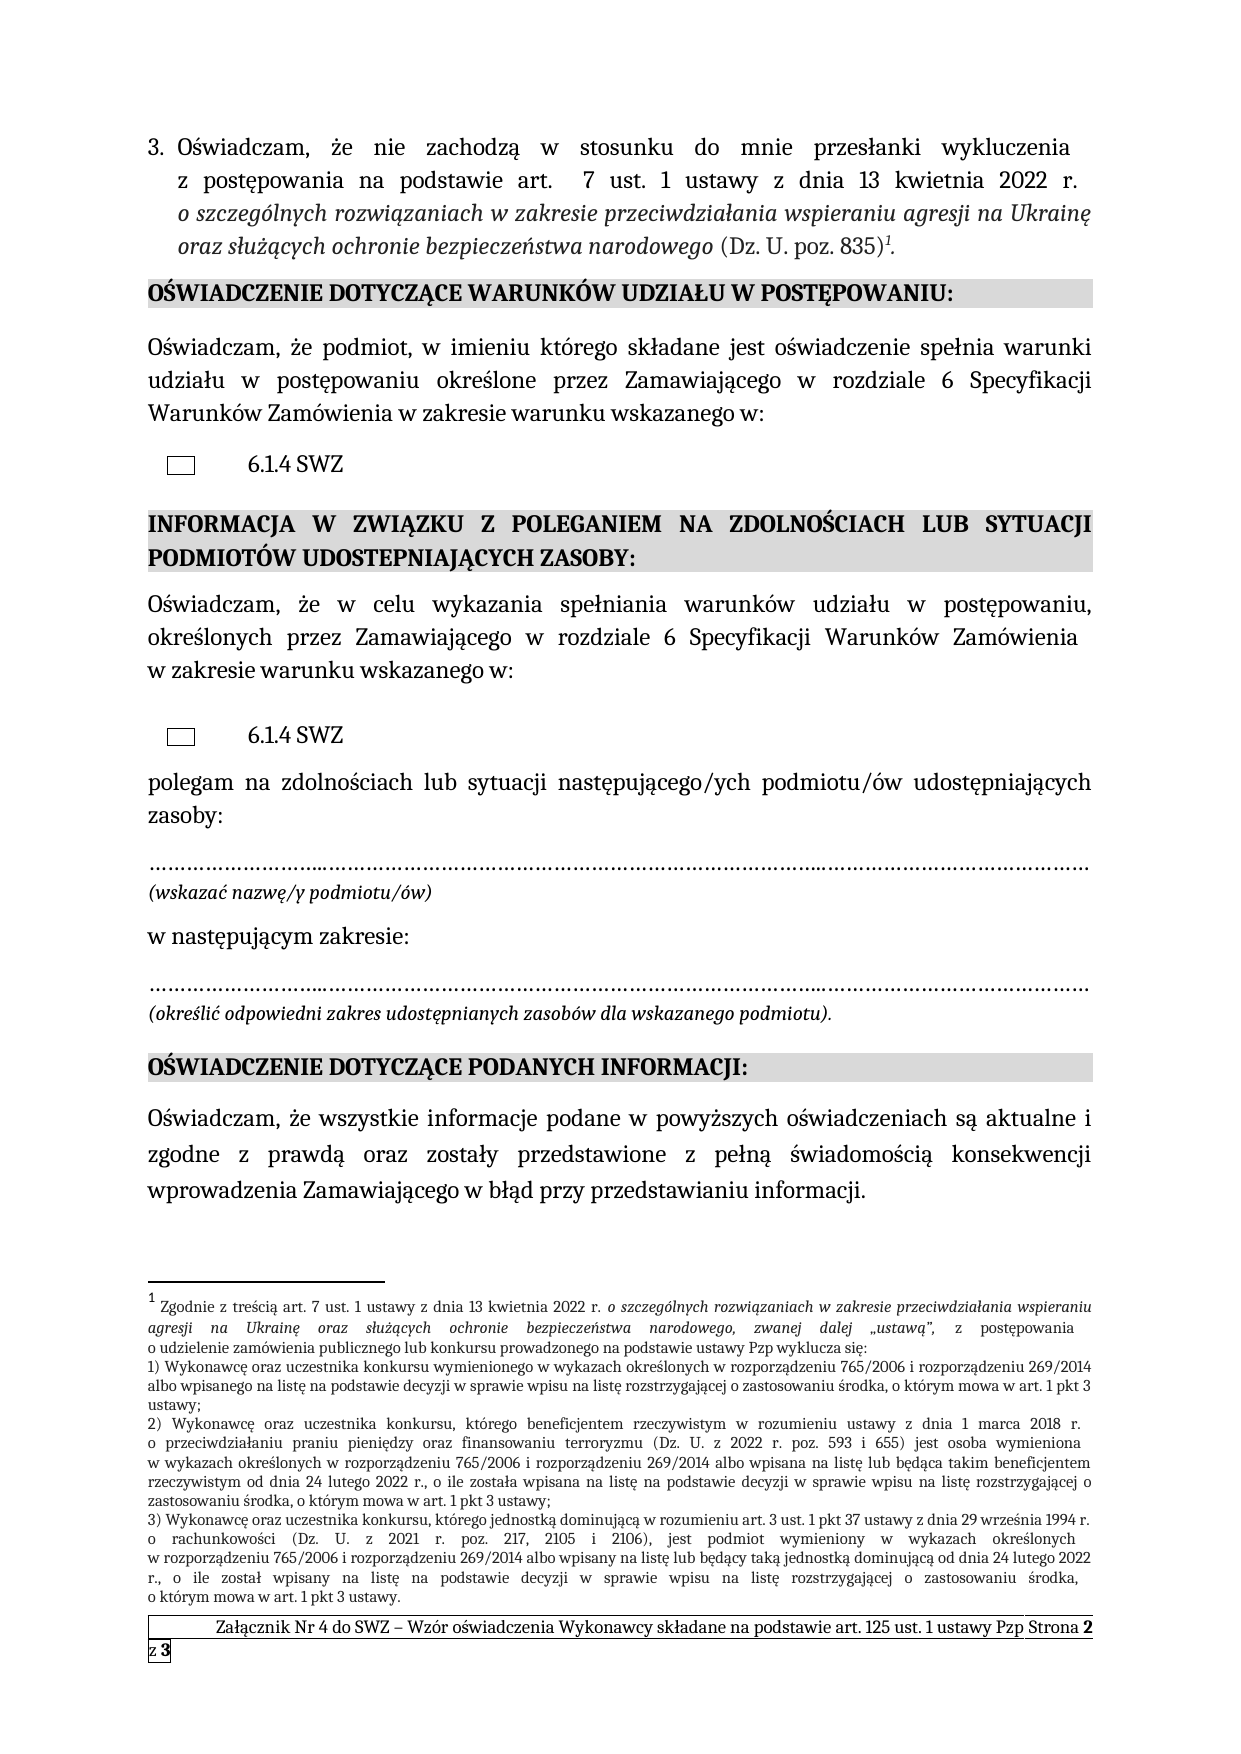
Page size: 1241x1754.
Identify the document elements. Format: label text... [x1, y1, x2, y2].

text (wskazać nazwę/y podmiotu/ów) [148, 881, 1093, 905]
text ………………………..……………………………………………………………………..…………………………………… [148, 969, 1093, 997]
text w następującym zakresie: [148, 922, 1093, 951]
text OŚWIADCZENIE DOTYCZĄCE PODANYCH INFORMACJI: [148, 1053, 1093, 1082]
list Oświadczam, że nie zachodzą w stosunku do mnie przesłanki wykluczenia z postępowania na podstawie art. 7 ust. 1 ustawy z dnia 13 kwietnia 2022 r. o szczególnych rozwiązaniach w zakresie przeciwdziałania wspieraniu agresji na Ukrainę oraz służących ochronie bezpieczeństwa narodowego (Dz. U. poz. 835). [148, 133, 1093, 261]
text INFORMACJA W ZWIĄZKU Z POLEGANIEM NA ZDOLNOŚCIACH LUB SYTUACJI PODMIOTÓW UDOSTEPNIAJĄCYCH ZASOBY: [148, 510, 1093, 572]
text ………………………..……………………………………………………………………..…………………………………… [148, 848, 1093, 876]
text 6.1.4 SWZ [148, 717, 1093, 750]
text Oświadczam, że podmiot, w imieniu którego składane jest oświadczenie spełnia warunki udziału w postępowaniu określone przez Zamawiającego w rozdziale 6 Specyfikacji Warunków Zamówienia w zakresie warunku wskazanego w: [148, 333, 1093, 427]
text (określić odpowiedni zakres udostępnianych zasobów dla wskazanego podmiotu). [148, 1002, 1093, 1026]
text OŚWIADCZENIE DOTYCZĄCE WARUNKÓW UDZIAŁU W POSTĘPOWANIU: [148, 279, 1093, 308]
text Oświadczam, że w celu wykazania spełniania warunków udziału w postępowaniu, określonych przez Zamawiającego w rozdziale 6 Specyfikacji Warunków Zamówienia w zakresie warunku wskazanego w: [148, 590, 1093, 685]
text polegam na zdolnościach lub sytuacji następującego/ych podmiotu/ów udostępniających zasoby: [148, 768, 1093, 830]
text Oświadczam, że wszystkie informacje podane w powyższych oświadczeniach są aktualne i zgodne z prawdą oraz zostały przedstawione z pełną świadomością konsekwencji wprowadzenia Zamawiającego w błąd przy przedstawianiu informacji. [148, 1104, 1093, 1205]
text 6.1.4 SWZ [148, 446, 1093, 479]
